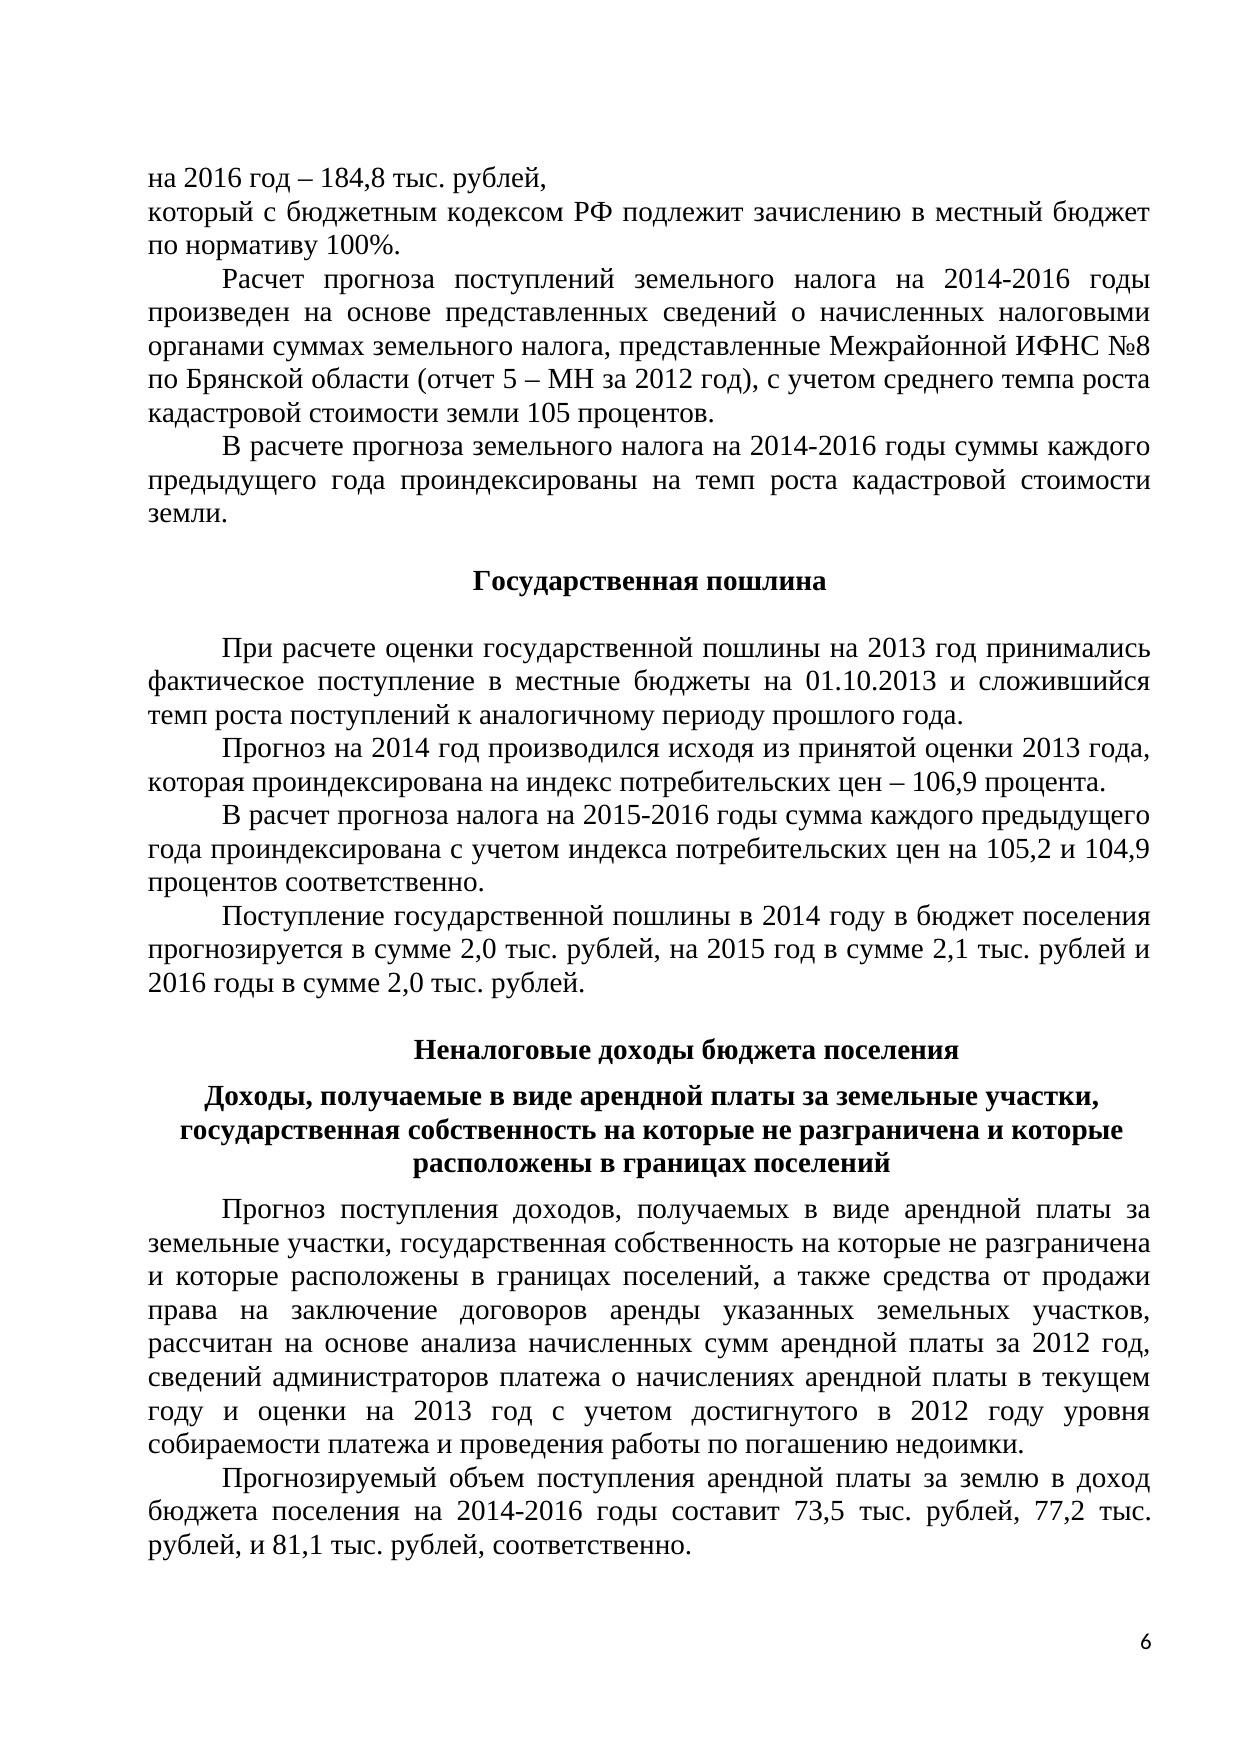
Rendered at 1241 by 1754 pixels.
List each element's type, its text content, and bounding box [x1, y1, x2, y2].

text В расчет прогноза налога на 2015-2016 годы сумма каждого предыдущего года проиндексирована с учетом индекса потребительских цен на 105,2 и 104,9 процентов соответственно. [148, 797, 1152, 898]
text который с бюджетным кодексом РФ подлежит зачислению в местный бюджет по нормативу 100%. [148, 194, 1152, 261]
text Прогноз поступления доходов, получаемых в виде арендной платы за земельные участки, государственная собственность на которые не разграничена и которые расположены в границах поселений, а также средства от продажи права на заключение договоров аренды указанных земельных участков, рассчитан на основе анализа начисленных сумм арендной платы за 2012 год, сведений администраторов платежа о начислениях арендной платы в текущем году и оценки на 2013 год с учетом достигнутого в 2012 году уровня собираемости платежа и проведения работы по погашению недоимки. [148, 1191, 1152, 1460]
text При расчете оценки государственной пошлины на 2013 год принимались фактическое поступление в местные бюджеты на 01.10.2013 и сложившийся темп роста поступлений к аналогичному периоду прошлого года. [148, 630, 1152, 730]
text Расчет прогноза поступлений земельного налога на 2014-2016 годы произведен на основе представленных сведений о начисленных налоговыми органами суммах земельного налога, представленные Межрайонной ИФНС №8 по Брянской области (отчет 5 – МН за 2012 год), с учетом среднего темпа роста кадастровой стоимости земли 105 процентов. [148, 261, 1152, 428]
text на 2016 год – 184,8 тыс. рублей, [148, 160, 1152, 194]
subtitle Государственная пошлина [148, 563, 1152, 596]
text Прогнозируемый объем поступления арендной платы за землю в доход бюджета поселения на 2014-2016 годы составит 73,5 тыс. рублей, 77,2 тыс. рублей, и 81,1 тыс. рублей, соответственно. [148, 1460, 1152, 1560]
text В расчете прогноза земельного налога на 2014-2016 годы суммы каждого предыдущего года проиндексированы на темп роста кадастровой стоимости земли. [148, 428, 1152, 529]
text Поступление государственной пошлины в 2014 году в бюджет поселения прогнозируется в сумме 2,0 тыс. рублей, на 2015 год в сумме 2,1 тыс. рублей и 2016 годы в сумме 2,0 тыс. рублей. [148, 898, 1152, 999]
text Доходы, получаемые в виде арендной платы за земельные участки, государственная собственность на которые не разграничена и которые расположены в границах поселений [148, 1078, 1156, 1179]
text Прогноз на 2014 год производился исходя из принятой оценки 2013 года, которая проиндексирована на индекс потребительских цен – 106,9 процента. [148, 730, 1152, 797]
text Неналоговые доходы бюджета поселения [148, 1032, 1152, 1066]
